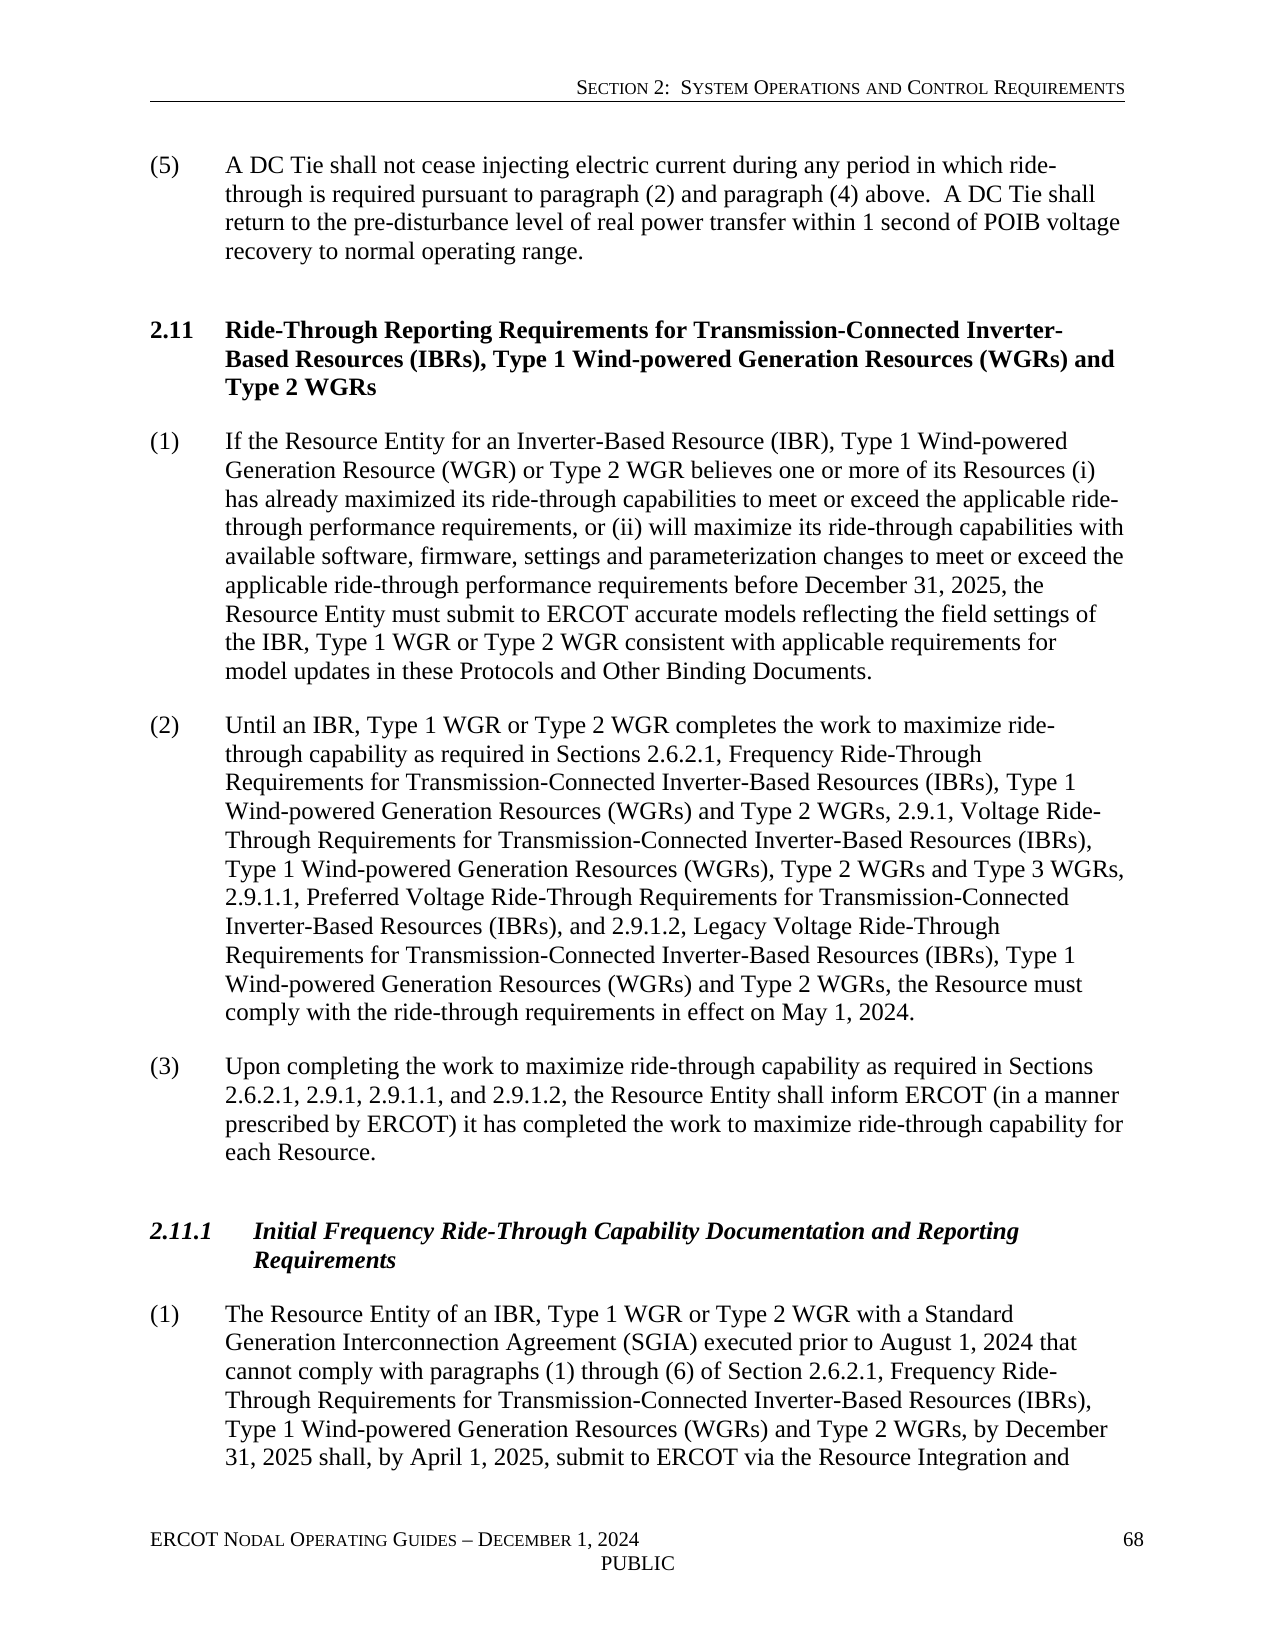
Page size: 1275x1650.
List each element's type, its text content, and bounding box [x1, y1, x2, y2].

text (1) If the Resource Entity for an Inverter-Based Resource (IBR), Type 1 Wind-powered Generation Resource (WGR) or Type 2 WGR believes one or more of its Resources (i) has already maximized its ride-through capabilities to meet or exceed the applicable ride-through performance requirements, or (ii) will maximize its ride-through capabilities with available software, firmware, settings and parameterization changes to meet or exceed the applicable ride-through performance requirements before December 31, 2025, the Resource Entity must submit to ERCOT accurate models reflecting the field settings of the IBR, Type 1 WGR or Type 2 WGR consistent with applicable requirements for model updates in these Protocols and Other Binding Documents. [150, 426, 1125, 685]
text (5) A DC Tie shall not cease injecting electric current during any period in which ride-through is required pursuant to paragraph (2) and paragraph (4) above. A DC Tie shall return to the pre-disturbance level of real power transfer within 1 second of POIB voltage recovery to normal operating range. [150, 150, 1125, 265]
text (3) Upon completing the work to maximize ride-through capability as required in Sections 2.6.2.1, 2.9.1, 2.9.1.1, and 2.9.1.2, the Resource Entity shall inform ERCOT (in a manner prescribed by ERCOT) it has completed the work to maximize ride-through capability for each Resource. [150, 1051, 1125, 1166]
text (2) Until an IBR, Type 1 WGR or Type 2 WGR completes the work to maximize ride-through capability as required in Sections 2.6.2.1, Frequency Ride-Through Requirements for Transmission-Connected Inverter-Based Resources (IBRs), Type 1 Wind-powered Generation Resources (WGRs) and Type 2 WGRs, 2.9.1, Voltage Ride-Through Requirements for Transmission-Connected Inverter-Based Resources (IBRs), Type 1 Wind-powered Generation Resources (WGRs), Type 2 WGRs and Type 3 WGRs, 2.9.1.1, Preferred Voltage Ride-Through Requirements for Transmission-Connected Inverter-Based Resources (IBRs), and 2.9.1.2, Legacy Voltage Ride-Through Requirements for Transmission-Connected Inverter-Based Resources (IBRs), Type 1 Wind-powered Generation Resources (WGRs) and Type 2 WGRs, the Resource must comply with the ride-through requirements in effect on May 1, 2024. [150, 710, 1125, 1026]
text 2.11 Ride-Through Reporting Requirements for Transmission-Connected Inverter-Based Resources (IBRs), Type 1 Wind-powered Generation Resources (WGRs) and Type 2 WGRs [150, 315, 1125, 401]
subtitle 2.11.1 Initial Frequency Ride-Through Capability Documentation and Reporting Requirements [150, 1216, 1125, 1274]
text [150, 1299, 1125, 1471]
